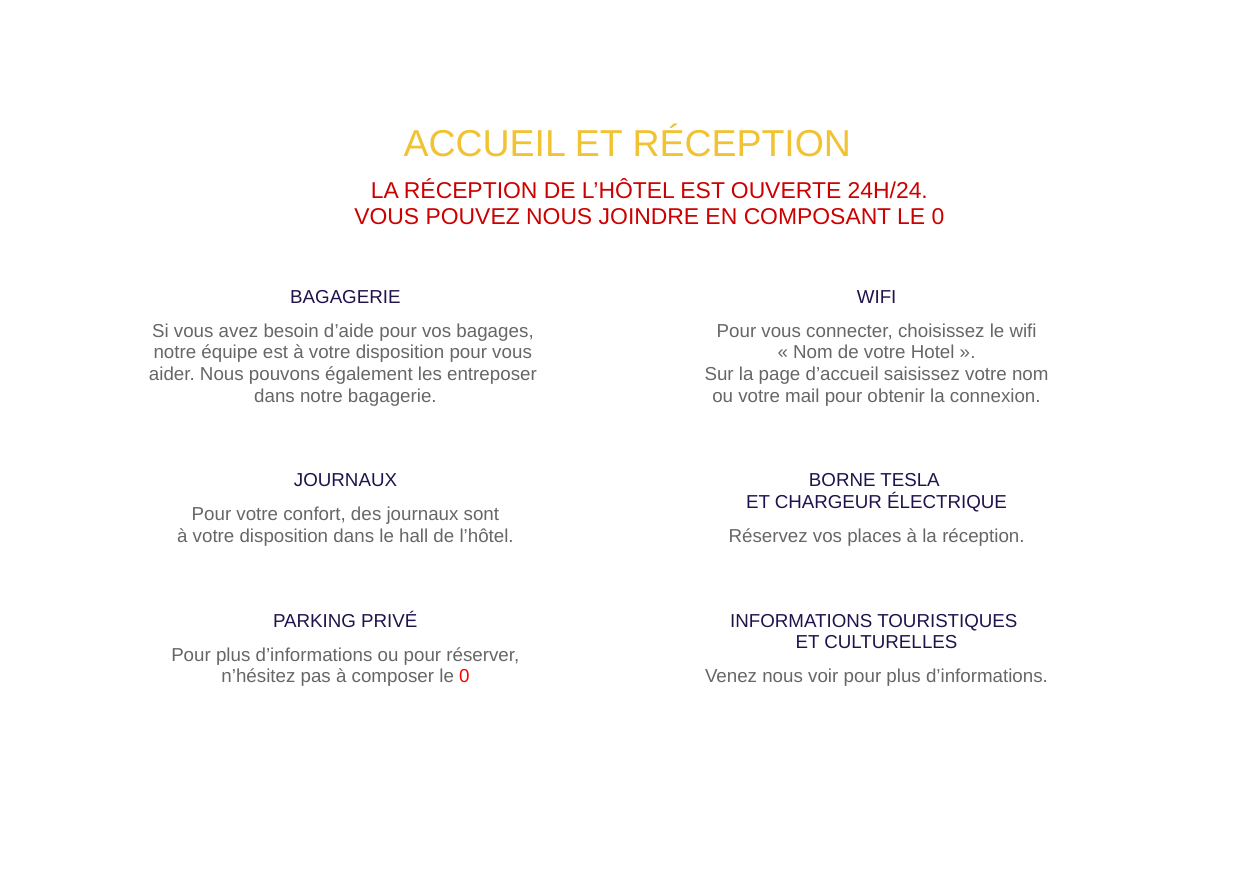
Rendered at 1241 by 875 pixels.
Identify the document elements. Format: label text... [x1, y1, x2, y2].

table_header BAGAGERIE Si vous avez besoin d’aide pour vos bagages, notre équipe est à votre disposition pour vous aider. Nous pouvons également les entreposer dans notre bagagerie. JOURNAUX Pour votre confort, des journaux sont à votre disposition dans le hall de l’hôtel. PARKING PRIVÉ Pour plus d’informations ou pour réserver, n’hésitez pas à composer le 0 [83, 244, 611, 803]
table_header WIFI Pour vous connecter, choisissez le wifi « Nom de votre Hotel ». Sur la page d’accueil saisissez votre nom ou votre mail pour obtenir la connexion. BORNE TESLA ET CHARGEUR ÉLECTRIQUE Réservez vos places à la réception. INFORMATIONS TOURISTIQUES ET CULTURELLES Venez nous voir pour plus d’informations. [613, 244, 1144, 803]
subtitle LA RÉCEPTION DE L’HÔTEL EST OUVERTE 24H/24. VOUS POUVEZ NOUS JOINDRE EN COMPOSANT LE 0 [65, 177, 1233, 229]
title ACCUEIL ET RÉCEPTION [21, 121, 1233, 164]
